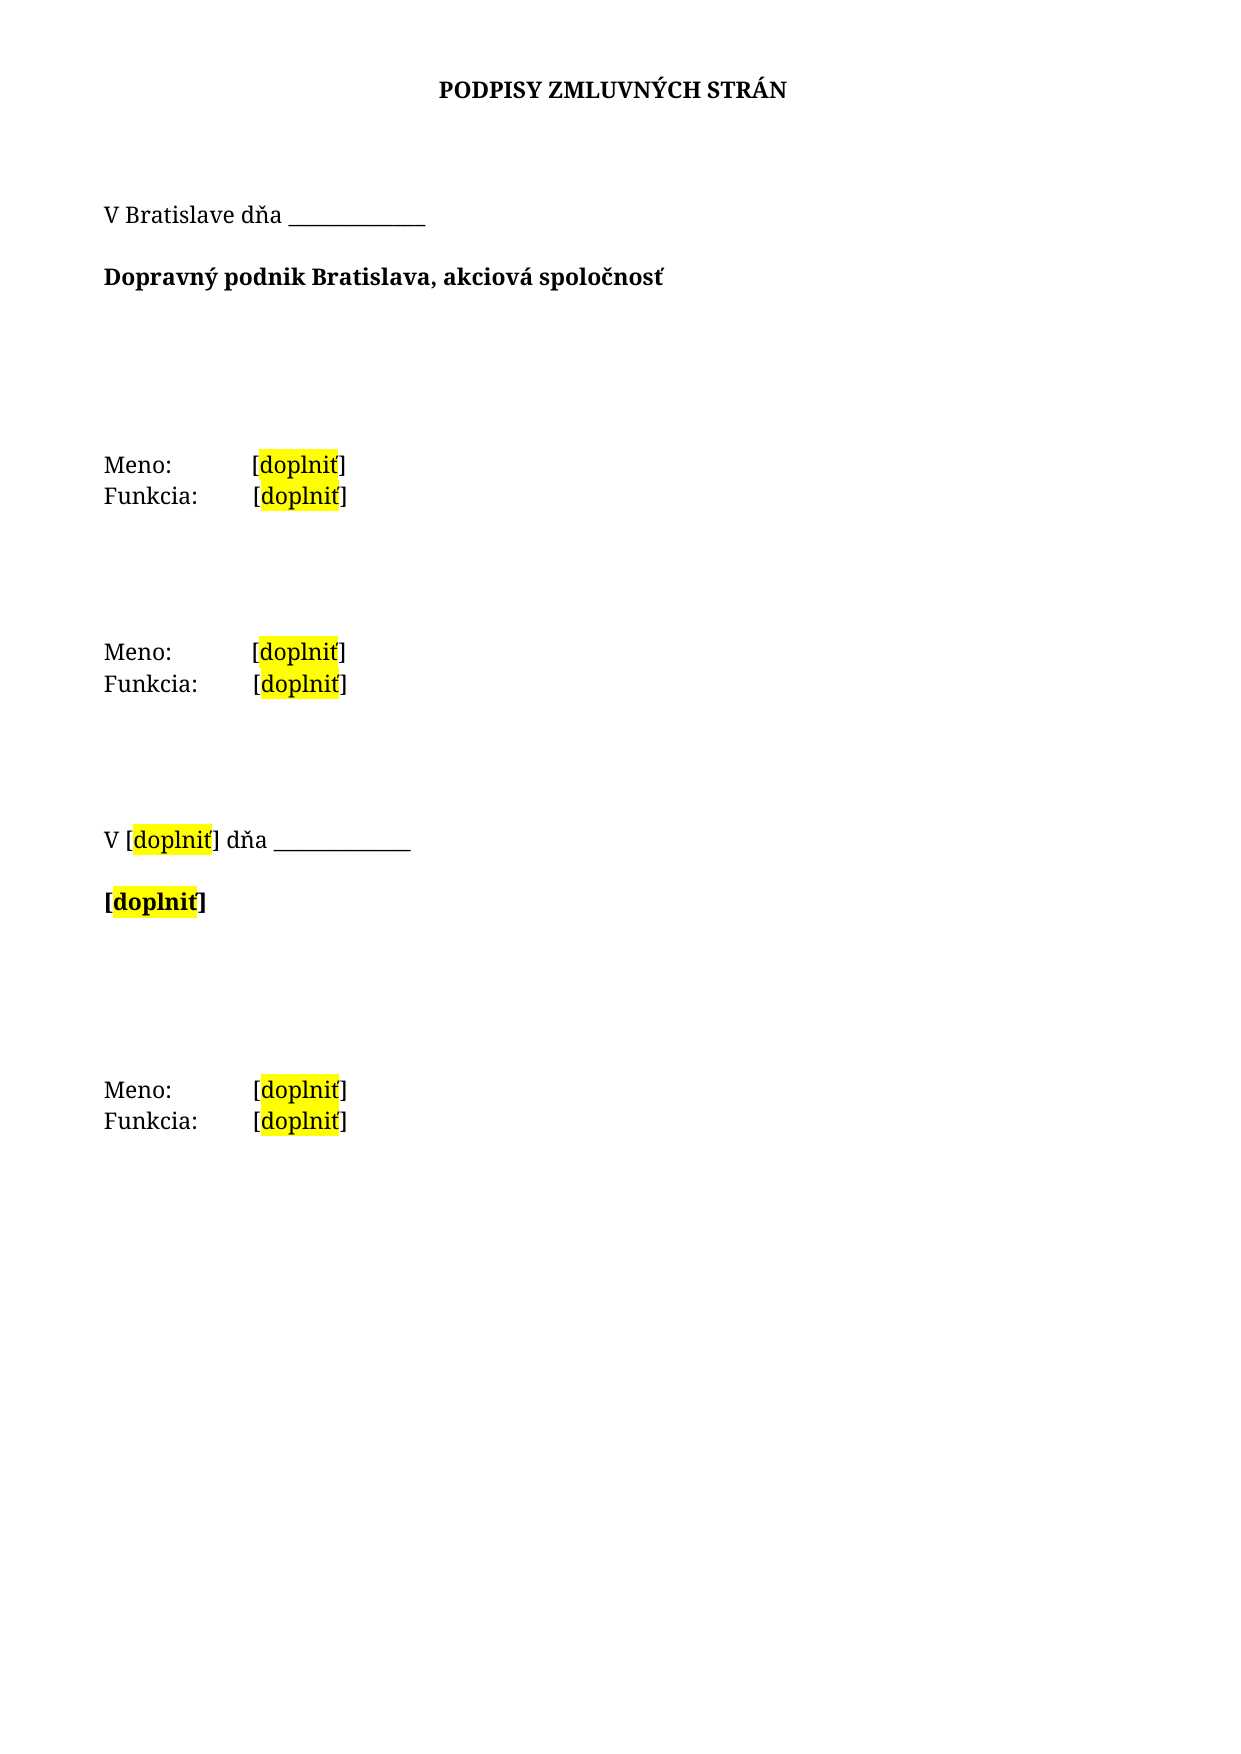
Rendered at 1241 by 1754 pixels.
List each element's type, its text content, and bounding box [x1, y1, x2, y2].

text Funkcia: [doplniť] [339, 480, 1122, 511]
list Meno: [doplniť] [338, 449, 1122, 480]
list V [doplniť] dňa _____________ [212, 824, 1122, 855]
text Funkcia: [doplniť] [103, 668, 261, 699]
list Meno: [doplniť] [338, 636, 1122, 668]
list V Bratislave dňa _____________ [103, 199, 1122, 230]
text Funkcia: [doplniť] [103, 480, 261, 511]
list Funkcia: [doplniť] [103, 1105, 261, 1136]
text Funkcia: [doplniť] [339, 668, 1122, 699]
list Meno: [doplniť] [103, 636, 259, 668]
list Meno: [doplniť] [103, 449, 259, 480]
list Dopravný podnik Bratislava, akciová spoločnosť [103, 261, 1122, 293]
list Funkcia: [doplniť] [339, 1105, 1122, 1136]
list Meno: [doplniť] [103, 1074, 261, 1105]
text PODPISY ZMLUVNÝCH STRÁN [103, 74, 1122, 105]
list Meno: [doplniť] [339, 1074, 1122, 1105]
list [doplniť] [197, 886, 1122, 918]
